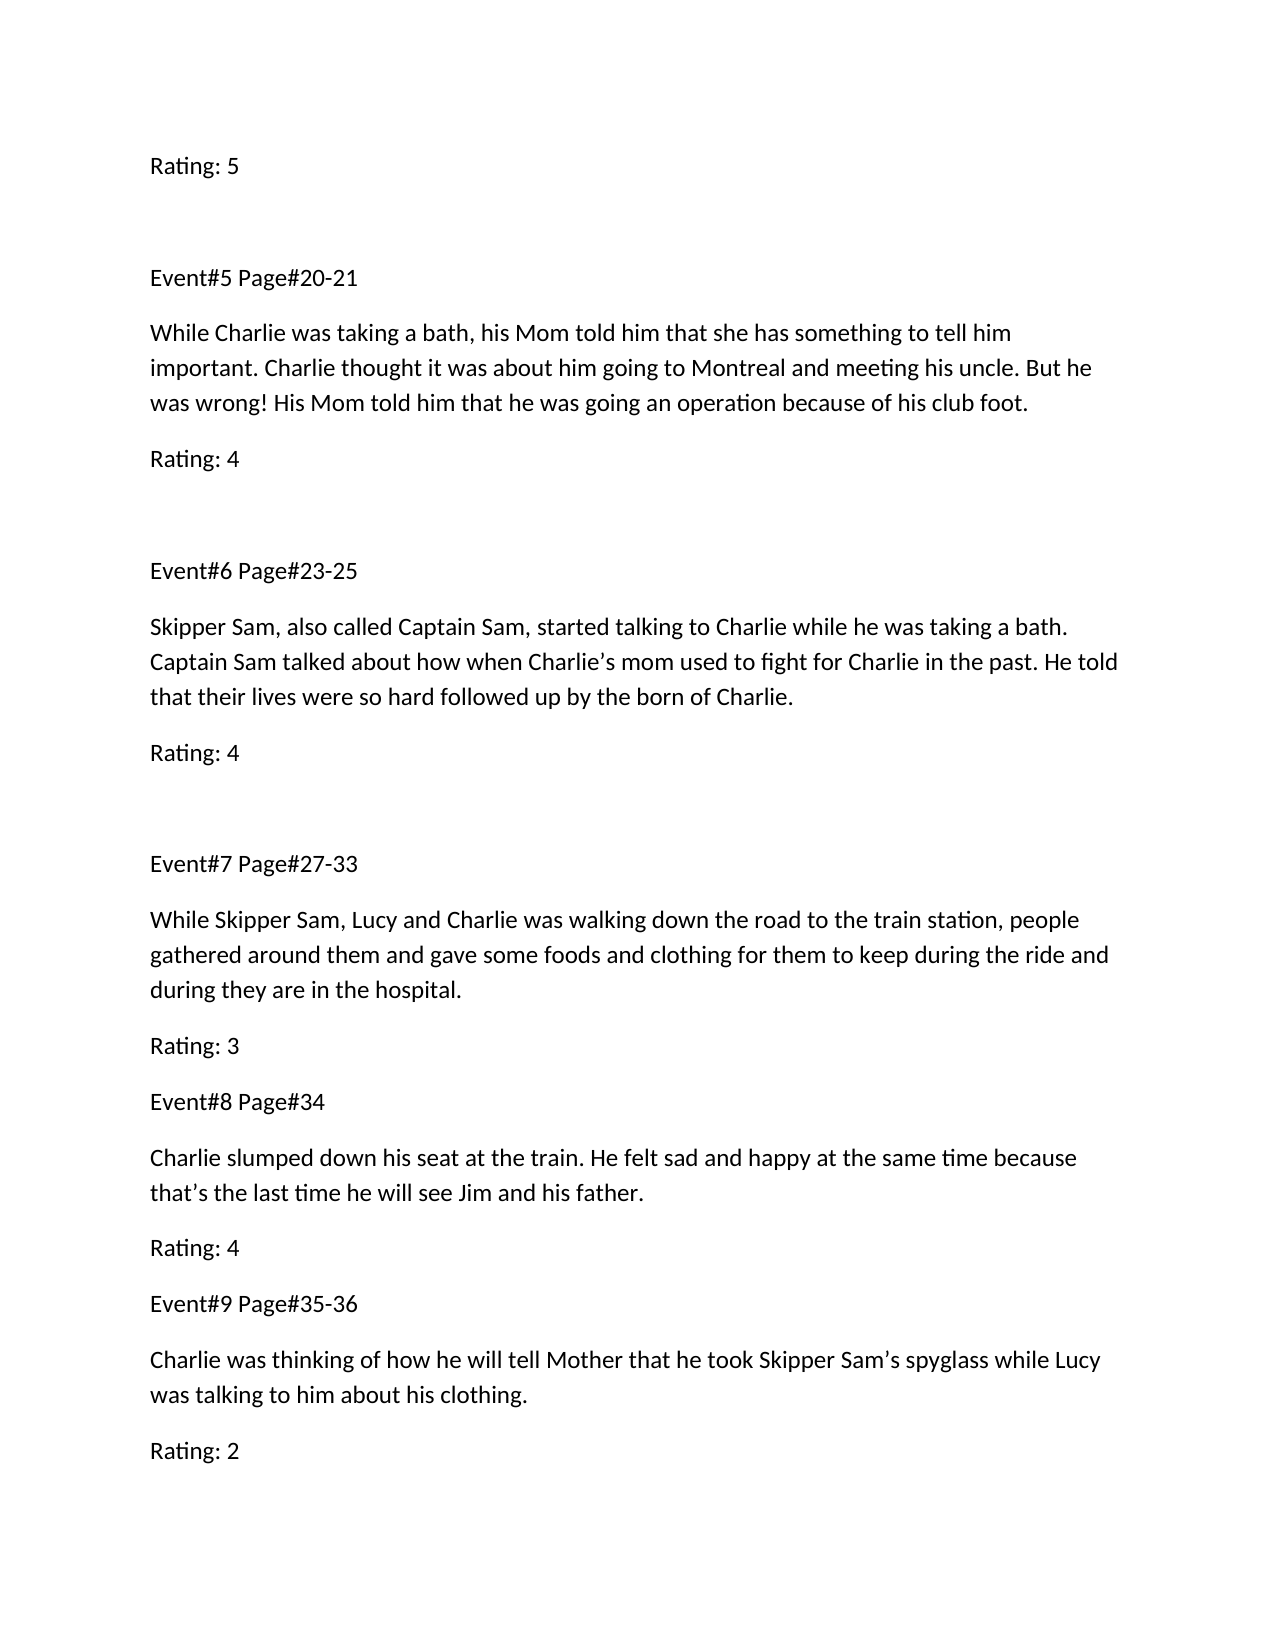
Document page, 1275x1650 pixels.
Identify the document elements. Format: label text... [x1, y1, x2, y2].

text Event#6 Page#23-25 [150, 555, 1125, 586]
text Rating: 4 [150, 737, 1125, 767]
text Rating: 3 [150, 1030, 1125, 1061]
text Event#7 Page#27-33 [150, 848, 1125, 879]
text While Charlie was taking a bath, his Mom told him that she has something to tell him important. Charlie thought it was about him going to Montreal and meeting his uncle. But he was wrong! His Mom told him that he was going an operation because of his club foot. [150, 317, 1125, 418]
text Rating: 2 [150, 1435, 1125, 1466]
text While Skipper Sam, Lucy and Charlie was walking down the road to the train station, people gathered around them and gave some foods and clothing for them to keep during the ride and during they are in the hospital. [150, 904, 1125, 1005]
text Event#5 Page#20-21 [150, 262, 1125, 292]
text Skipper Sam, also called Captain Sam, started talking to Charlie while he was taking a bath. Captain Sam talked about how when Charlie’s mom used to fight for Charlie in the past. He told that their lives were so hard followed up by the born of Charlie. [150, 611, 1125, 711]
text Event#8 Page#34 [150, 1086, 1125, 1116]
text Event#9 Page#35-36 [150, 1288, 1125, 1319]
text Rating: 5 [150, 150, 1125, 181]
text Charlie slumped down his seat at the train. He felt sad and happy at the same time because that’s the last time he will see Jim and his father. [150, 1142, 1125, 1207]
text Rating: 4 [150, 443, 1125, 474]
text Rating: 4 [150, 1232, 1125, 1263]
text Charlie was thinking of how he will tell Mother that he took Skipper Sam’s spyglass while Lucy was talking to him about his clothing. [150, 1344, 1125, 1410]
